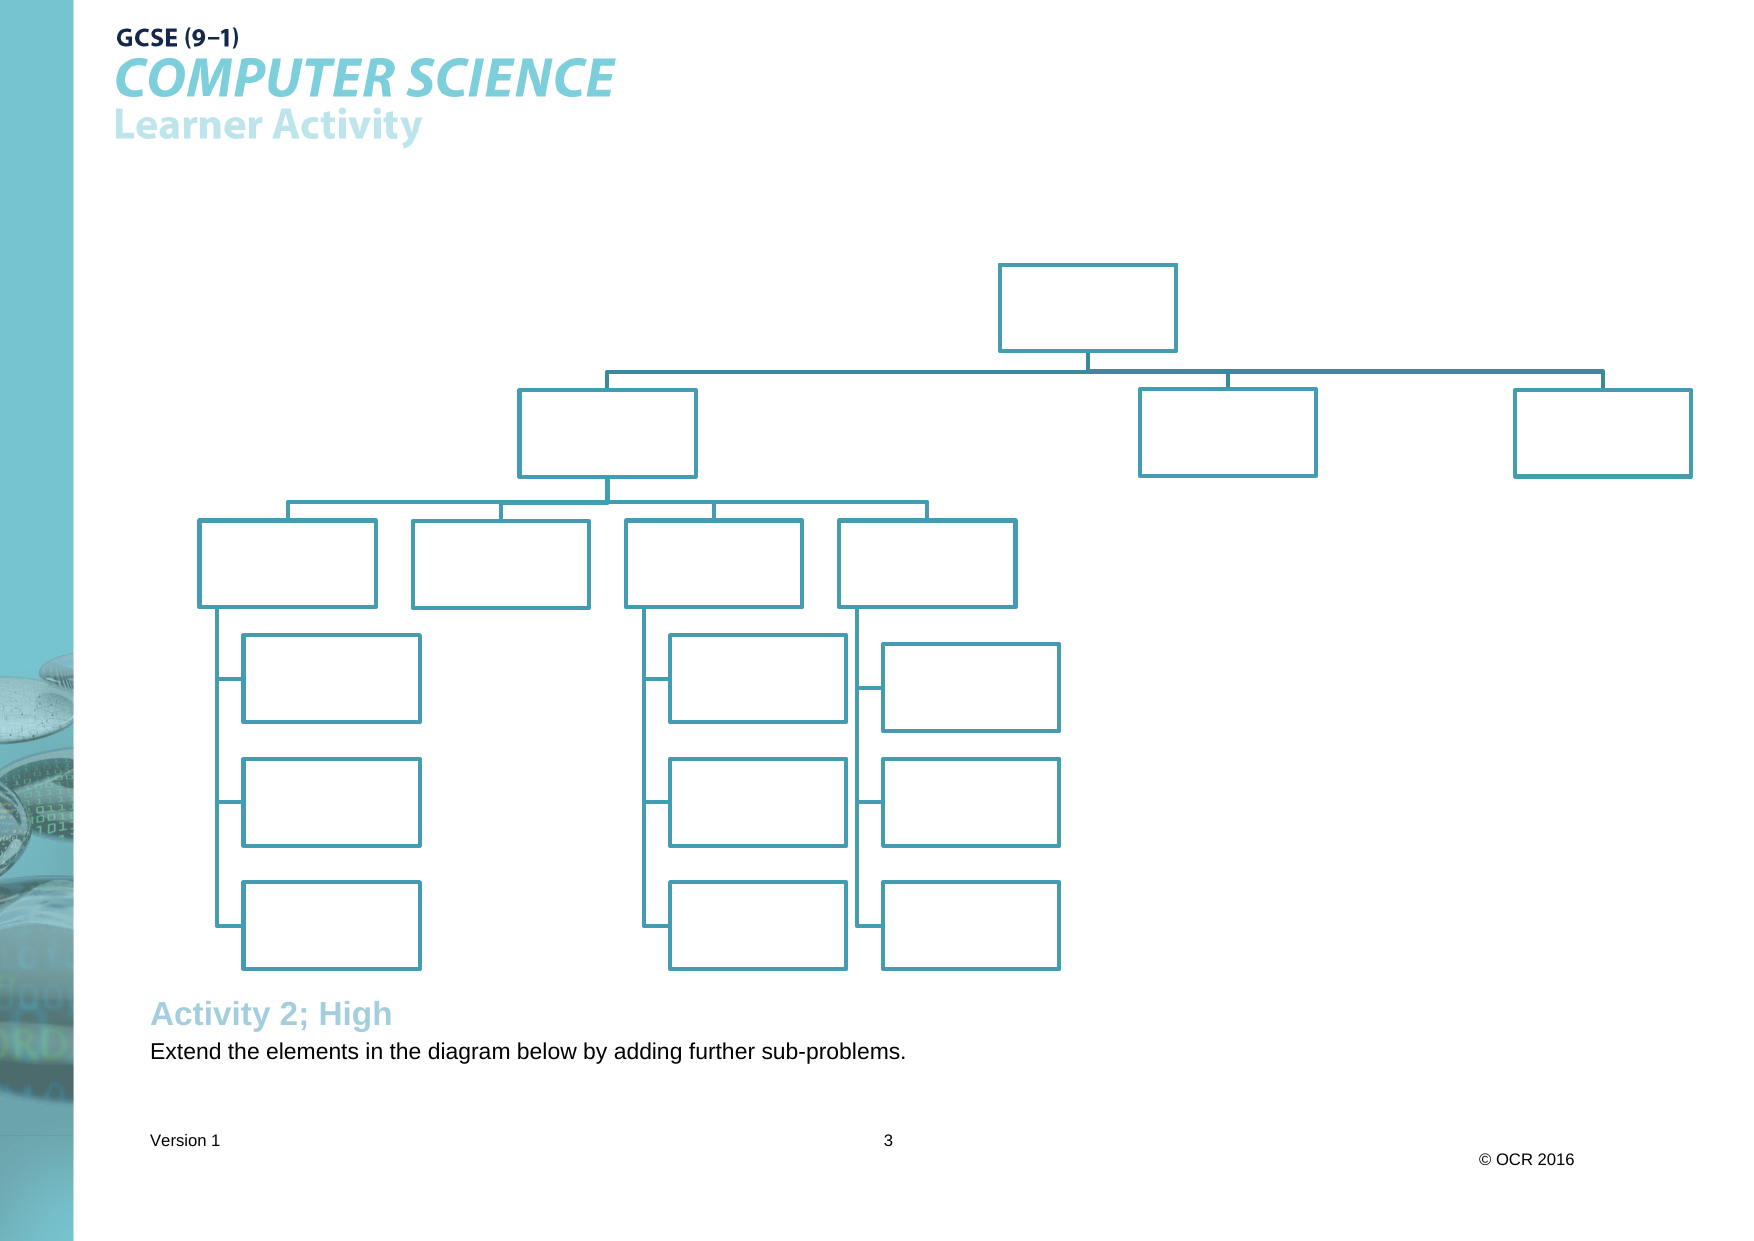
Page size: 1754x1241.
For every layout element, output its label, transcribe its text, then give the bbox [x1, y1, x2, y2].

picture [0, 0, 1751, 1241]
subtitle Activity 2; High [150, 183, 1604, 1032]
text Extend the elements in the diagram below by adding further sub-problems. [150, 1038, 1604, 1064]
